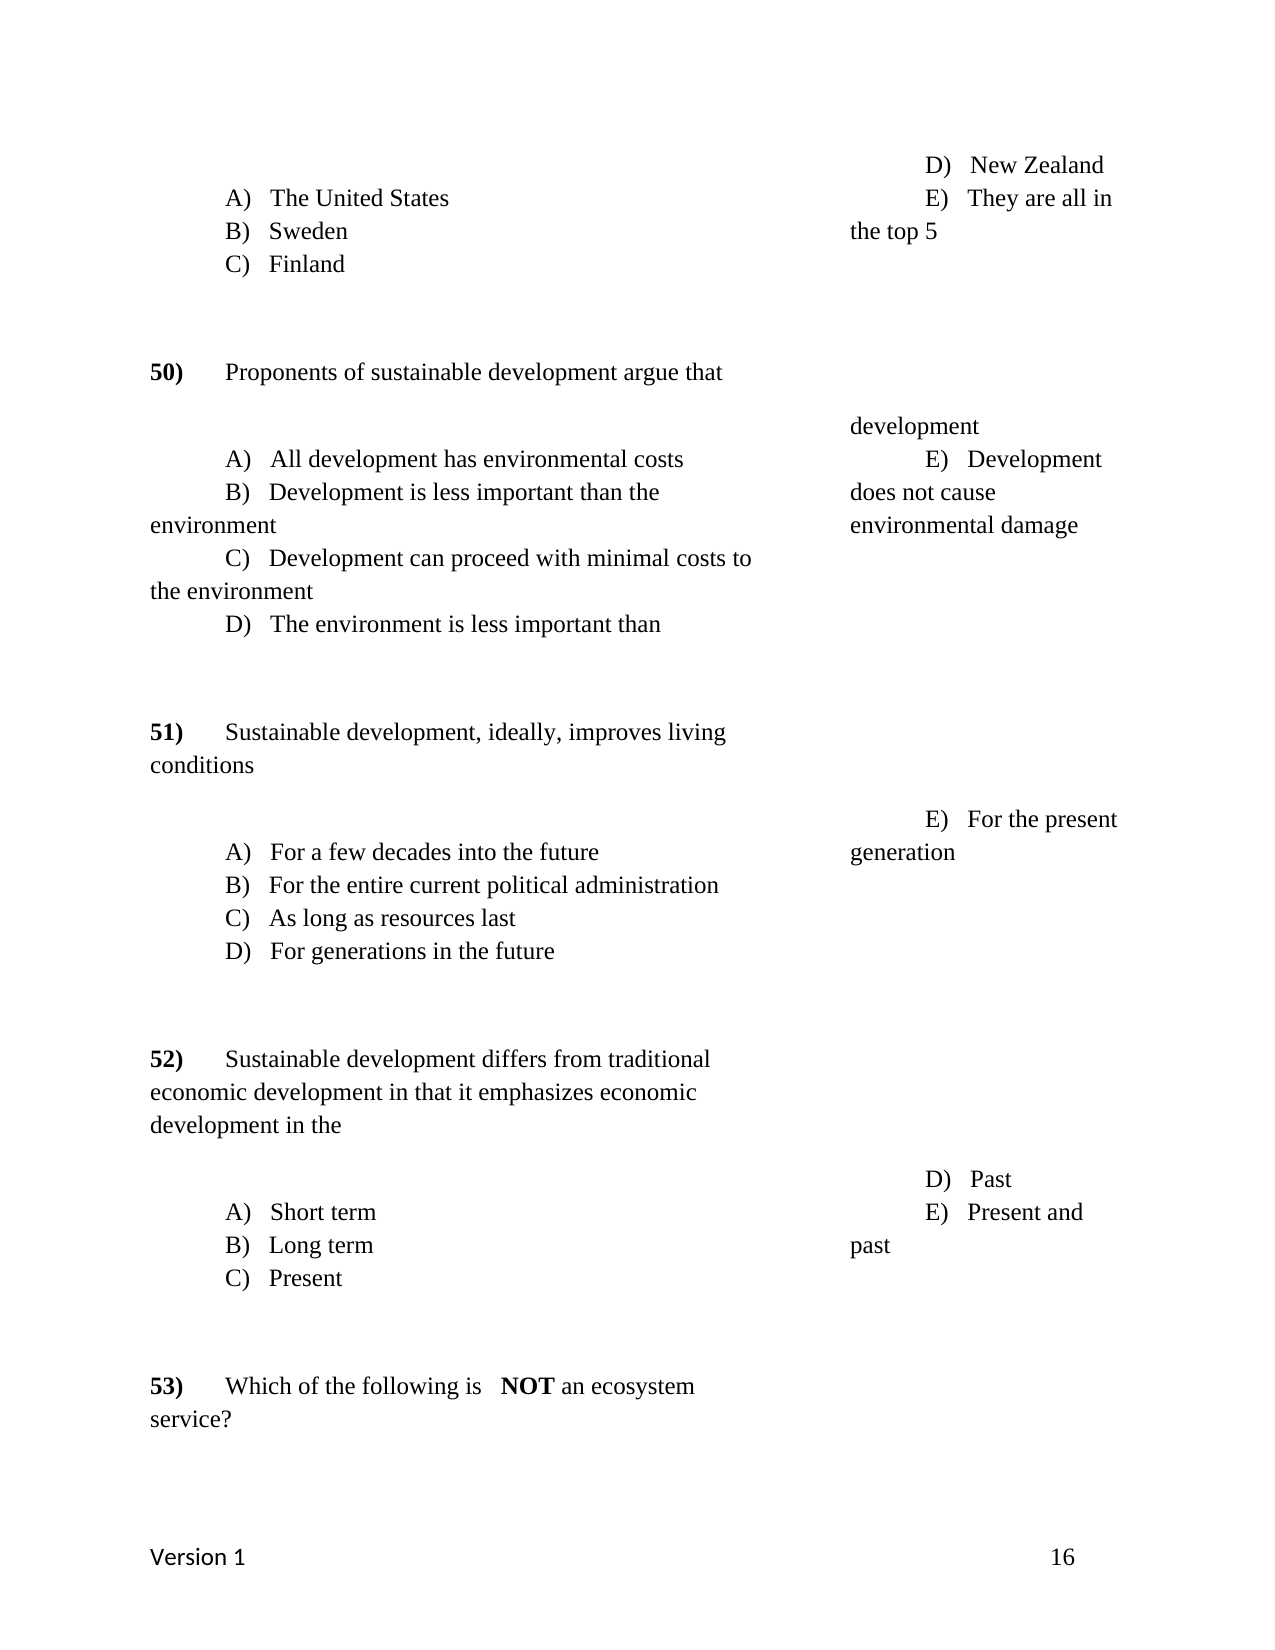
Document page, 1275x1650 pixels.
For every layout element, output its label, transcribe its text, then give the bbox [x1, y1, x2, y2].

text 53) Which of the following is NOT an ecosystem service? [150, 1371, 775, 1433]
text A) All development has environmental costs B) Development is less important than the environment C) Development can proceed with minimal costs to the environment D) The environment is less important than development E) Development does not cause environmental damage [150, 411, 775, 638]
text 52) Sustainable development differs from traditional economic development in that it emphasizes economic development in the [150, 1044, 775, 1139]
text A) For a few decades into the future B) For the entire current political administration C) As long as resources last D) For generations in the future E) For the present generation [850, 804, 1125, 899]
text A) For a few decades into the future B) For the entire current political administration C) As long as resources last D) For generations in the future E) For the present generation [150, 804, 775, 965]
text A) The United States B) Sweden C) Finland D) New Zealand E) They are all in the top 5 [150, 150, 775, 278]
text A) The United States B) Sweden C) Finland D) New Zealand E) They are all in the top 5 [850, 150, 1125, 278]
text A) All development has environmental costs B) Development is less important than the environment C) Development can proceed with minimal costs to the environment D) The environment is less important than development E) Development does not cause environmental damage [850, 411, 1125, 572]
text A) Short term B) Long term C) Present D) Past E) Present and past [850, 1164, 1125, 1292]
text 50) Proponents of sustainable development argue that [150, 357, 775, 386]
text 51) Sustainable development, ideally, improves living conditions [150, 717, 775, 779]
text A) Short term B) Long term C) Present D) Past E) Present and past [150, 1164, 775, 1292]
